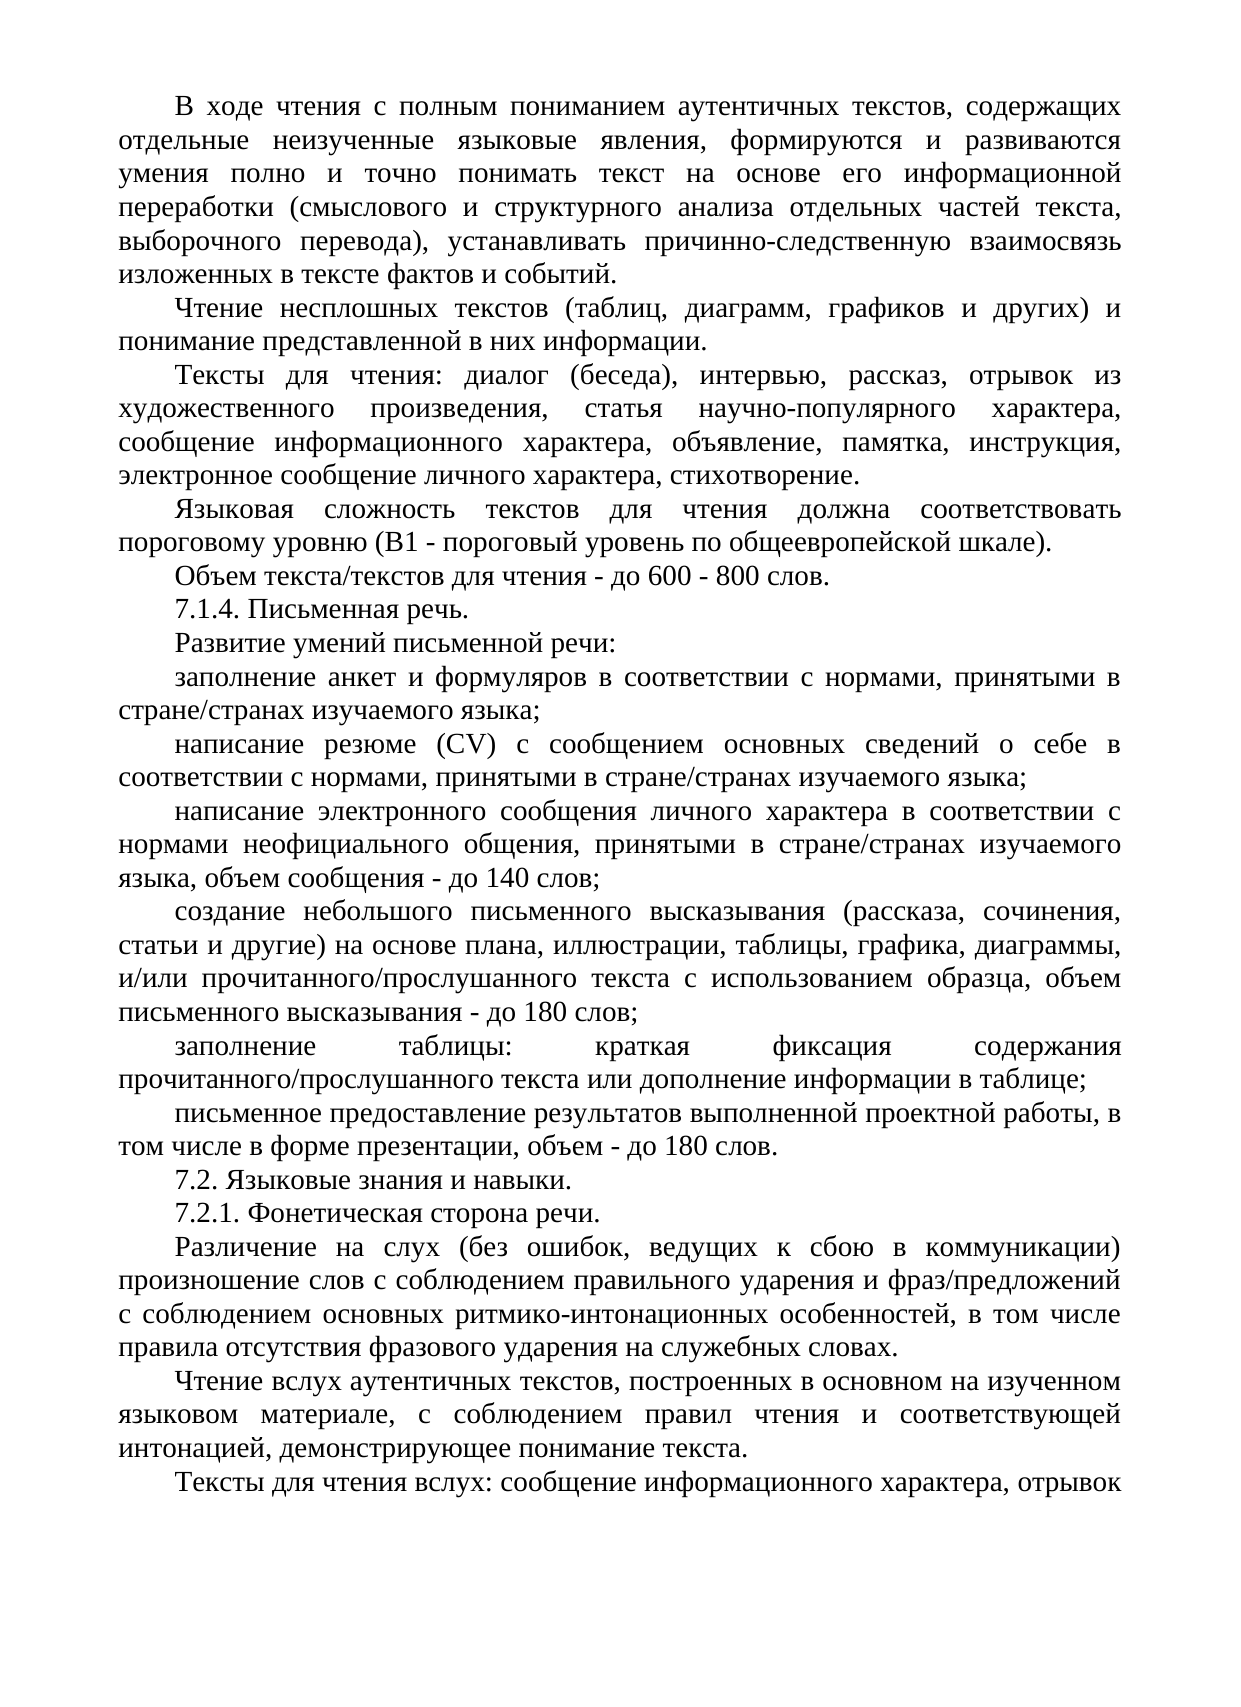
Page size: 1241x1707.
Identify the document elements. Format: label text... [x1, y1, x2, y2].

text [118, 1464, 1122, 1497]
text заполнение таблицы: краткая фиксация содержания прочитанного/прослушанного текста или дополнение информации в таблице; [118, 1028, 1122, 1095]
text заполнение анкет и формуляров в соответствии с нормами, принятыми в стране/странах изучаемого языка; [118, 659, 1122, 726]
text создание небольшого письменного высказывания (рассказа, сочинения, статьи и другие) на основе плана, иллюстрации, таблицы, графика, диаграммы, и/или прочитанного/прослушанного текста с использованием образца, объем письменного высказывания - до 180 слов; [118, 893, 1122, 1028]
text Различение на слух (без ошибок, ведущих к сбою в коммуникации) произношение слов с соблюдением правильного ударения и фраз/предложений с соблюдением основных ритмико-интонационных особенностей, в том числе правила отсутствия фразового ударения на служебных словах. [118, 1229, 1122, 1363]
text 7.1.4. Письменная речь. [118, 592, 1122, 625]
text Развитие умений письменной речи: [118, 625, 1122, 659]
text написание электронного сообщения личного характера в соответствии с нормами неофициального общения, принятыми в стране/странах изучаемого языка, объем сообщения - до 140 слов; [118, 793, 1122, 893]
text Тексты для чтения: диалог (беседа), интервью, рассказ, отрывок из художественного произведения, статья научно-популярного характера, сообщение информационного характера, объявление, памятка, инструкция, электронное сообщение личного характера, стихотворение. [118, 357, 1122, 491]
text Объем текста/текстов для чтения - до 600 - 800 слов. [118, 558, 1122, 592]
text письменное предоставление результатов выполненной проектной работы, в том числе в форме презентации, объем - до 180 слов. [118, 1095, 1122, 1162]
text 7.2.1. Фонетическая сторона речи. [118, 1195, 1122, 1229]
text Чтение несплошных текстов (таблиц, диаграмм, графиков и других) и понимание представленной в них информации. [118, 290, 1122, 357]
text 7.2. Языковые знания и навыки. [118, 1162, 1122, 1195]
text Чтение вслух аутентичных текстов, построенных в основном на изученном языковом материале, с соблюдением правил чтения и соответствующей интонацией, демонстрирующее понимание текста. [118, 1363, 1122, 1464]
text написание резюме (CV) с сообщением основных сведений о себе в соответствии с нормами, принятыми в стране/странах изучаемого языка; [118, 726, 1122, 793]
text Языковая сложность текстов для чтения должна соответствовать пороговому уровню (B1 - пороговый уровень по общеевропейской шкале). [118, 491, 1122, 558]
text В ходе чтения с полным пониманием аутентичных текстов, содержащих отдельные неизученные языковые явления, формируются и развиваются умения полно и точно понимать текст на основе его информационной переработки (смыслового и структурного анализа отдельных частей текста, выборочного перевода), устанавливать причинно-следственную взаимосвязь изложенных в тексте фактов и событий. [118, 88, 1122, 290]
